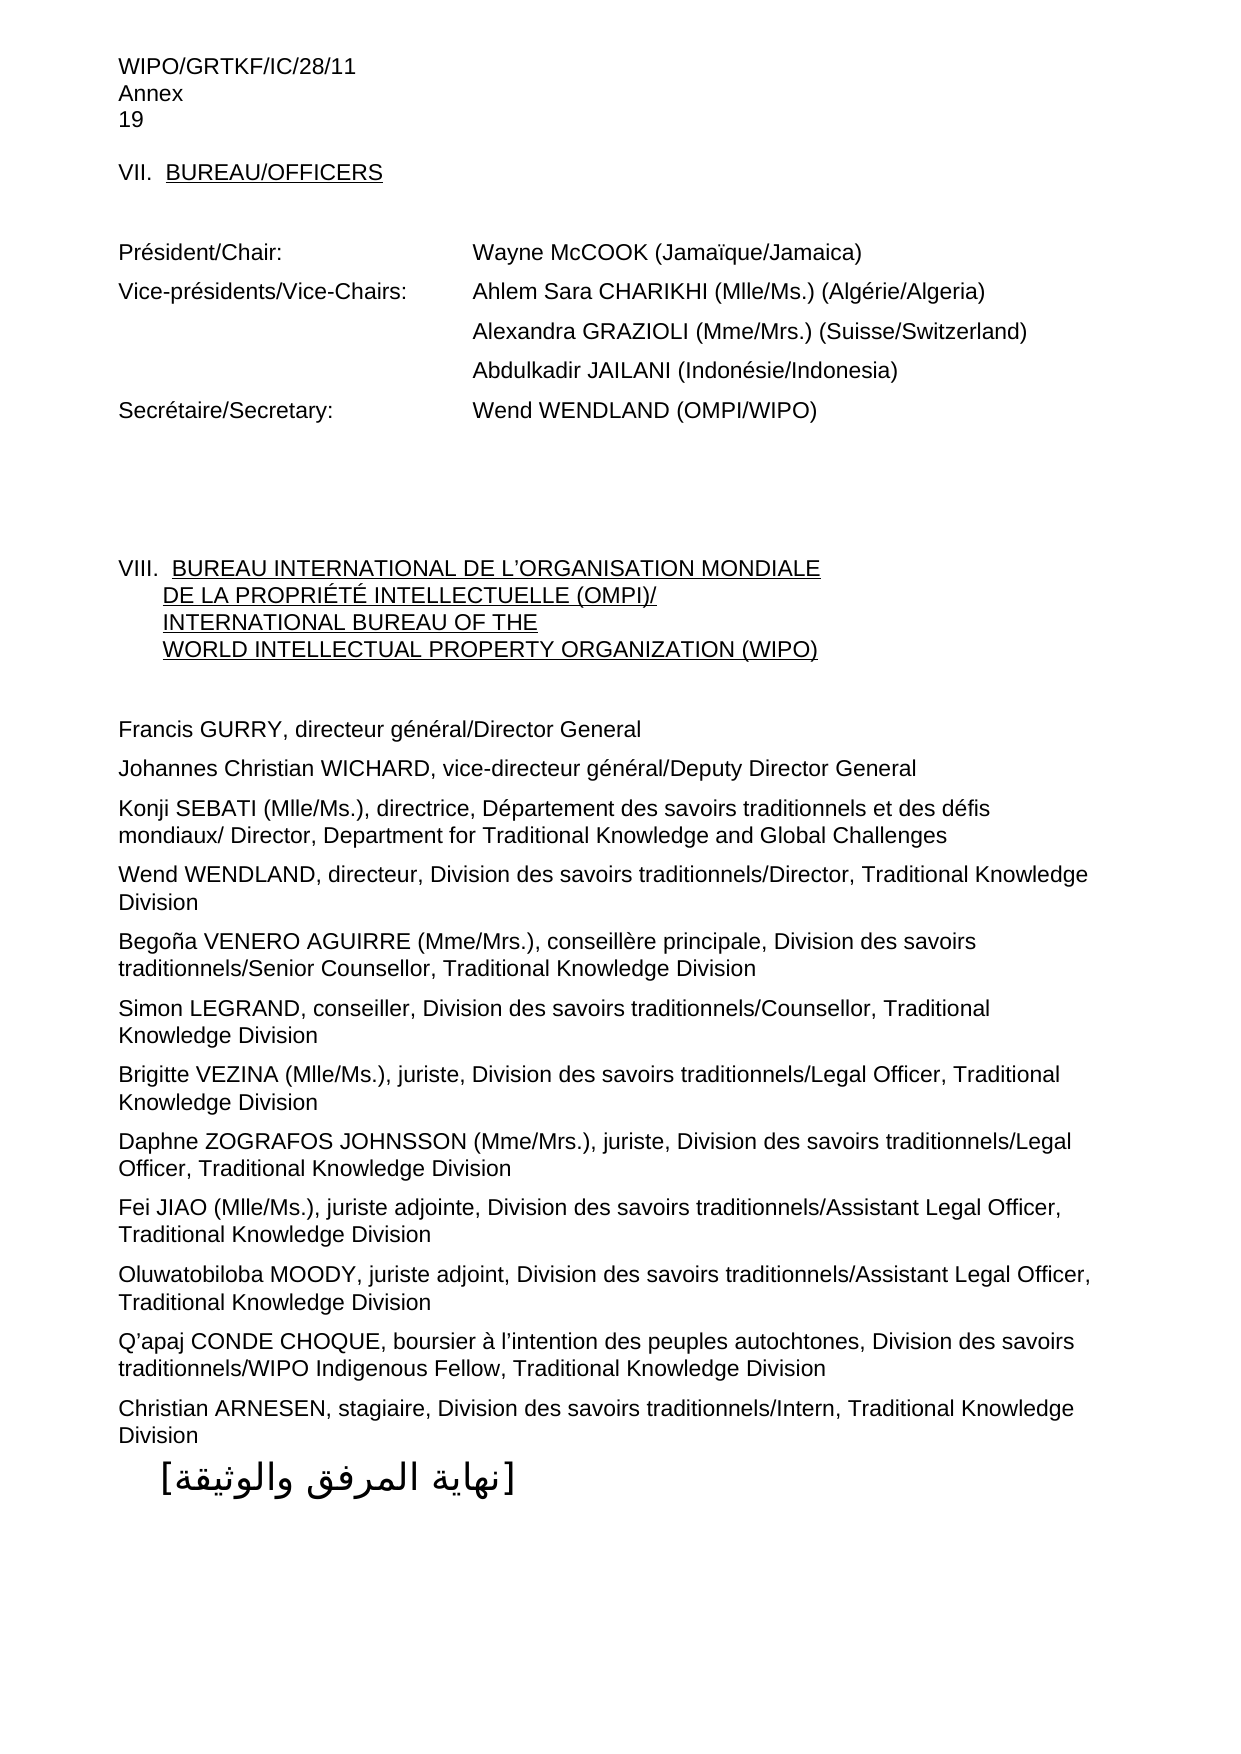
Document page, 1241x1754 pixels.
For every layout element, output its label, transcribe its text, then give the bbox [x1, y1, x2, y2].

text Abdulkadir JAILANI (Indonésie/Indonesia) [118, 356, 1092, 383]
text Konji SEBATI (Mlle/Ms.), directrice, Département des savoirs traditionnels et des défis mondiaux/ Director, Department for Traditional Knowledge and Global Challenges [118, 794, 1092, 848]
text Francis GURRY, directeur général/Director General [118, 715, 1092, 742]
text Oluwatobiloba MOODY, juriste adjoint, Division des savoirs traditionnels/Assistant Legal Officer, Traditional Knowledge Division [118, 1261, 1092, 1315]
text Secrétaire/Secretary: Wend WENDLAND (OMPI/WIPO) [118, 396, 1092, 423]
text [نهاية المرفق والوثيقة] [244, 1461, 402, 1498]
text Christian ARNESEN, stagiaire, Division des savoirs traditionnels/Intern, Traditional Knowledge Division [118, 1394, 1092, 1448]
text Begoña VENERO AGUIRRE (Mme/Mrs.), conseillère principale, Division des savoirs traditionnels/Senior Counsellor, Traditional Knowledge Division [118, 927, 1092, 981]
text Q’apaj CONDE CHOQUE, boursier à l’intention des peuples autochtones, Division des savoirs traditionnels/WIPO Indigenous Fellow, Traditional Knowledge Division [118, 1327, 1092, 1381]
text [نهاية المرفق والوثيقة] [362, 1461, 479, 1498]
text Simon LEGRAND, conseiller, Division des savoirs traditionnels/Counsellor, Traditional Knowledge Division [118, 994, 1092, 1048]
text Daphne ZOGRAFOS JOHNSSON (Mme/Mrs.), juriste, Division des savoirs traditionnels/Legal Officer, Traditional Knowledge Division [118, 1127, 1092, 1181]
text [نهاية المرفق والوثيقة] [469, 1461, 516, 1498]
text Johannes Christian WICHARD, vice-directeur général/Deputy Director General [118, 754, 1092, 781]
text VII. BUREAU/OFFICERS [118, 158, 1092, 186]
text VIII. BUREAU INTERNATIONAL DE L’ORGANISATION MONDIALE DE LA PROPRIÉTÉ INTELLECTUELLE (OMPI)/ INTERNATIONAL BUREAU OF THE WORLD INTELLECTUAL PROPERTY ORGANIZATION (WIPO) [118, 554, 1092, 663]
text Wend WENDLAND, directeur, Division des savoirs traditionnels/Director, Traditional Knowledge Division [118, 861, 1092, 915]
text Fei JIAO (Mlle/Ms.), juriste adjointe, Division des savoirs traditionnels/Assistant Legal Officer, Traditional Knowledge Division [118, 1194, 1092, 1248]
text Brigitte VEZINA (Mlle/Ms.), juriste, Division des savoirs traditionnels/Legal Officer, Traditional Knowledge Division [118, 1061, 1092, 1115]
text [نهاية المرفق والوثيقة] [118, 1461, 259, 1498]
text Président/Chair: Wayne McCOOK (Jamaïque/Jamaica) [118, 238, 1092, 265]
text Alexandra GRAZIOLI (Mme/Mrs.) (Suisse/Switzerland) [118, 317, 1092, 344]
text Vice-présidents/Vice-Chairs: Ahlem Sara CHARIKHI (Mlle/Ms.) (Algérie/Algeria) [118, 277, 1092, 304]
